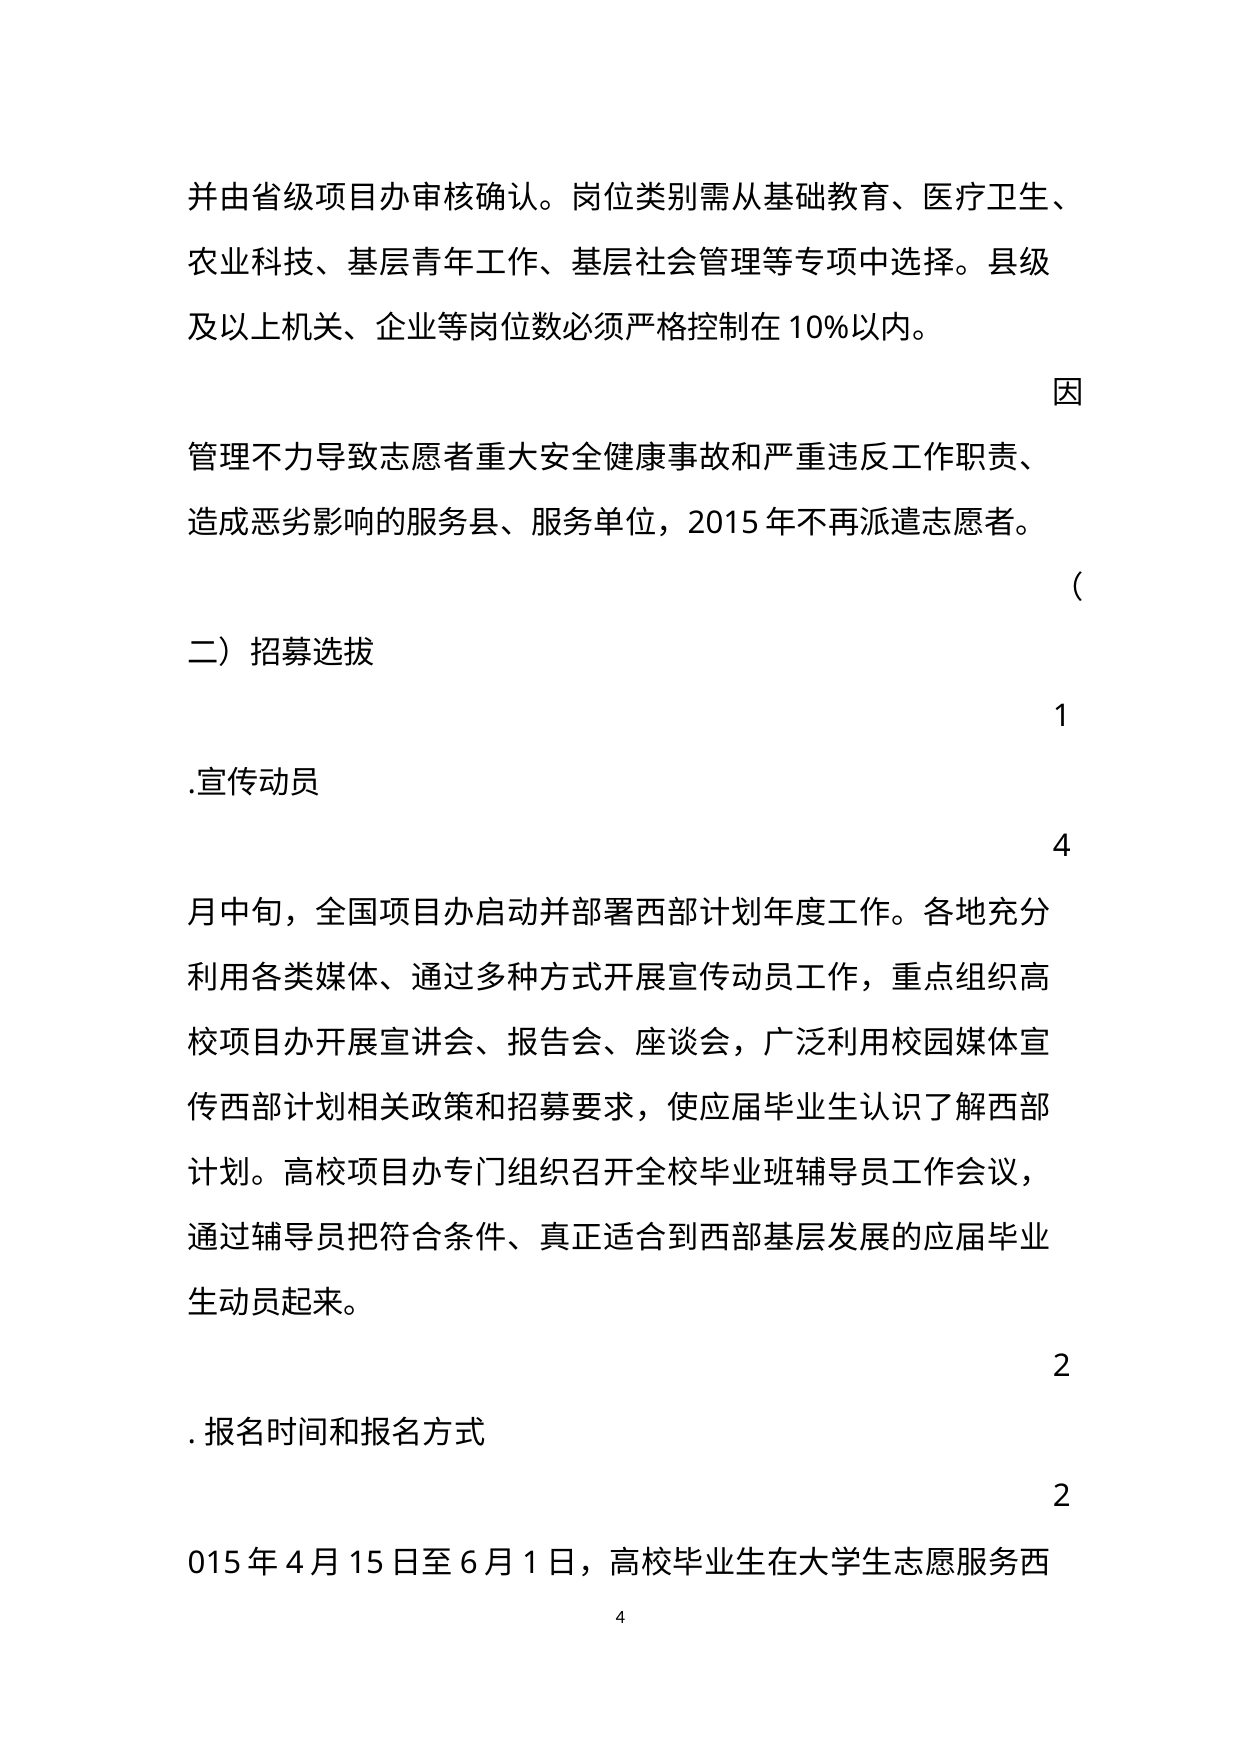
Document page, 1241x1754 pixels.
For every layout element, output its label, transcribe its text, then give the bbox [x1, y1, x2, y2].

text 因管理不力导致志愿者重大安全健康事故和严重违反工作职责、造成恶劣影响的服务县、服务单位，2015年不再派遣志愿者。 [187, 357, 1053, 552]
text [187, 162, 1053, 357]
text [187, 1462, 1053, 1592]
text 4月中旬，全国项目办启动并部署西部计划年度工作。各地充分利用各类媒体、通过多种方式开展宣传动员工作，重点组织高校项目办开展宣讲会、报告会、座谈会，广泛利用校园媒体宣传西部计划相关政策和招募要求，使应届毕业生认识了解西部计划。高校项目办专门组织召开全校毕业班辅导员工作会议，通过辅导员把符合条件、真正适合到西部基层发展的应届毕业生动员起来。 [187, 812, 1053, 1332]
text 2. 报名时间和报名方式 [187, 1332, 1053, 1462]
text 1.宣传动员 [187, 682, 1053, 812]
text （二）招募选拔 [187, 552, 1053, 682]
